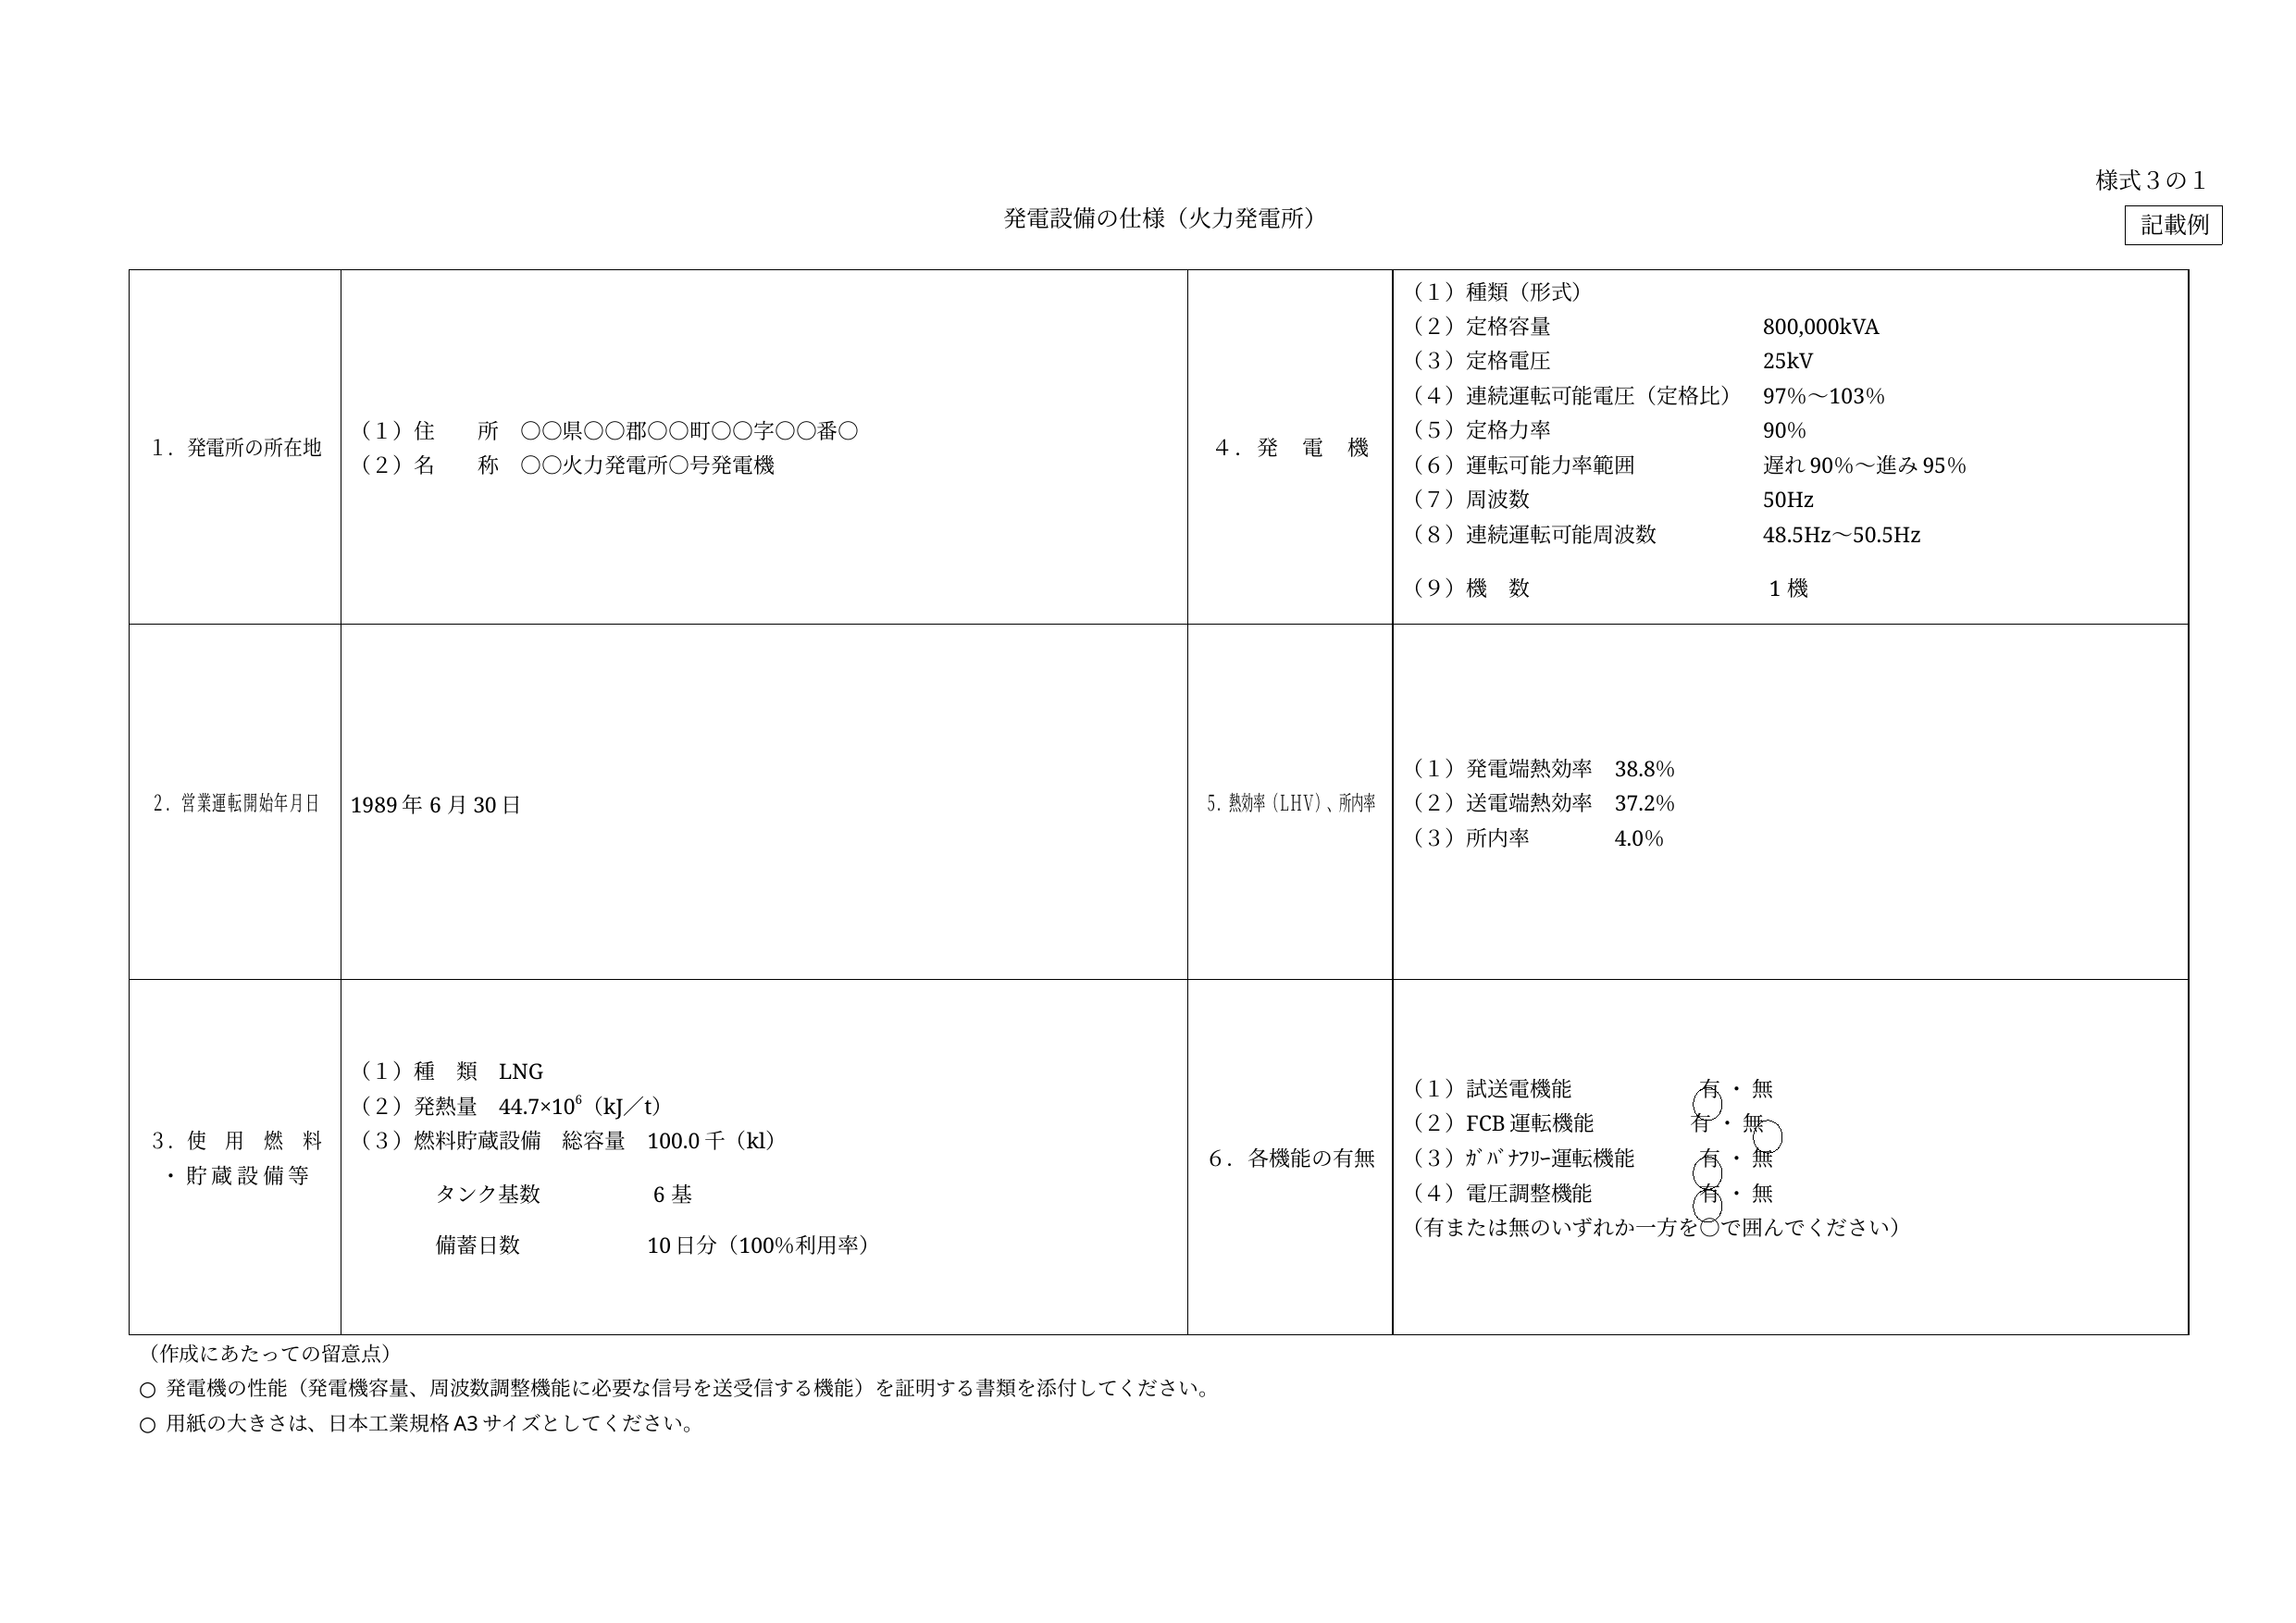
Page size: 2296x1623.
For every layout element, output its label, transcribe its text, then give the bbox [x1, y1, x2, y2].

table_cell ２．営業運転開始年月日 [130, 625, 341, 979]
list 発電機の性能（発電機容量、周波数調整機能に必要な信号を送受信する機能）を証明する書類を添付してください。 [139, 1370, 2156, 1405]
table_header （１）住 所 ○○県○○郡○○町○○字○○番○ （２）名 称 ○○火力発電所○号発電機 [341, 270, 1187, 624]
text 発電設備の仕様（火力発電所） [173, 200, 2156, 234]
table_cell 1989年 6 月30日 [341, 625, 1187, 979]
table_cell （１）発電端熱効率 38.8％ （２）送電端熱効率 37.2％ （３）所内率 4.0％ [1394, 625, 2188, 979]
list 用紙の大きさは、日本工業規格A3サイズとしてください。 [139, 1405, 2156, 1440]
table_cell （１）試送電機能 有 ・ 無 （２）FCB運転機能 有 ・ 無 （３）ｶﾞﾊﾞﾅﾌﾘｰ運転機能 有 ・ 無 （４）電圧調整機能 有 ・ 無 （有または無のいずれか一方を○で囲んでください） [1394, 980, 2188, 1334]
text （作成にあたっての留意点） [139, 1335, 2156, 1370]
table_header １．発電所の所在地 [130, 270, 341, 624]
table_cell ３．使 用 燃 料 ・貯蔵設備等 [130, 980, 341, 1334]
table_cell ６．各機能の有無 [1188, 980, 1392, 1334]
table_header ４．発 電 機 [1188, 270, 1392, 624]
table_cell （１）種 類 LNG （２）発熱量 44.7×106（kJ／t） （３）燃料貯蔵設備 総容量 100.0千（kl） タンク基数 6 基 備蓄日数 10日分（100％利用率） [341, 980, 1187, 1334]
table_header （１）種類（形式） （２）定格容量 800,000kVA （３）定格電圧 25kV （４）連続運転可能電圧（定格比） 97％～103％ （５）定格力率 90％ （６）運転可能力率範囲 遅れ90％～進み95％ （７）周波数 50Hz （８）連続運転可能周波数 48.5Hz～50.5Hz （９）機 数 1 機 [1394, 270, 2188, 624]
table_cell ５．熱効率（ＬＨＶ）、所内率 [1188, 625, 1392, 979]
